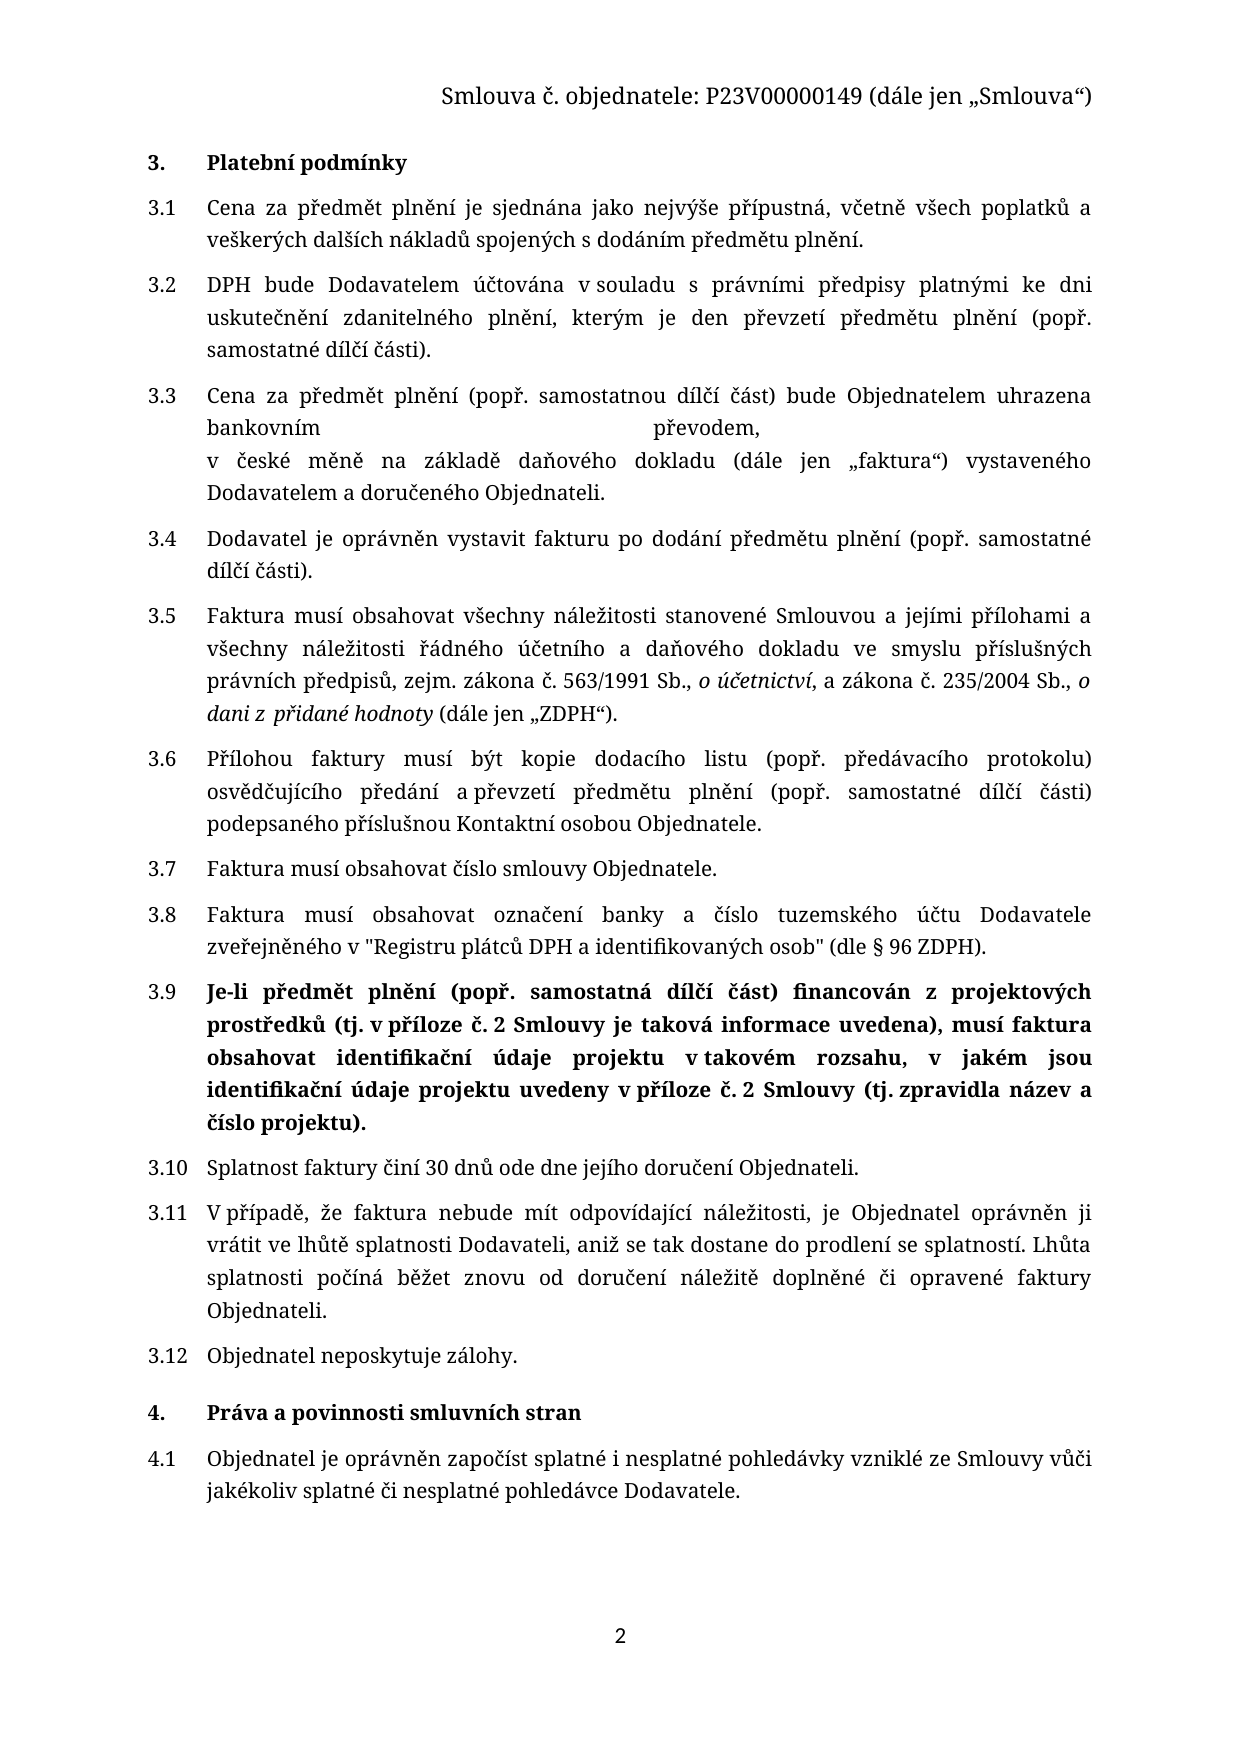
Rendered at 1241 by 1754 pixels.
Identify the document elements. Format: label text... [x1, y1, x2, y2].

list Cena za předmět plnění je sjednána jako nejvýše přípustná, včetně všech poplatků a veškerých dalších nákladů spojených s dodáním předmětu plnění. [148, 193, 1093, 254]
list Objednatel neposkytuje zálohy. [148, 1341, 1093, 1369]
list Cena za předmět plnění (popř. samostatnou dílčí část) bude Objednatelem uhrazena bankovním převodem, v české měně na základě daňového dokladu (dále jen „faktura“) vystaveného Dodavatelem a doručeného Objednateli. [148, 381, 1093, 507]
list Faktura musí obsahovat označení banky a číslo tuzemského účtu Dodavatele zveřejněného v "Registru plátců DPH a identifikovaných osob" (dle § 96 ZDPH). [148, 900, 1093, 961]
list Objednatel je oprávněn započíst splatné i nesplatné pohledávky vzniklé ze Smlouvy vůči jakékoliv splatné či nesplatné pohledávce Dodavatele. [148, 1444, 1093, 1505]
list Je-li předmět plnění (popř. samostatná dílčí část) financován z projektových prostředků (tj. v příloze č. 2 Smlouvy je taková informace uvedena), musí faktura obsahovat identifikační údaje projektu v takovém rozsahu, v jakém jsou identifikační údaje projektu uvedeny v příloze č. 2 Smlouvy (tj. zpravidla název a číslo projektu). [148, 977, 1093, 1136]
list Faktura musí obsahovat všechny náležitosti stanovené Smlouvou a jejími přílohami a všechny náležitosti řádného účetního a daňového dokladu ve smyslu příslušných právních předpisů, zejm. zákona č. 563/1991 Sb., o účetnictví, a zákona č. 235/2004 Sb., o dani z přidané hodnoty (dále jen „ZDPH“). [148, 601, 1093, 728]
list Přílohou faktury musí být kopie dodacího listu (popř. předávacího protokolu) osvědčujícího předání a převzetí předmětu plnění (popř. samostatné dílčí části) podepsaného příslušnou Kontaktní osobou Objednatele. [148, 744, 1093, 838]
list V případě, že faktura nebude mít odpovídající náležitosti, je Objednatel oprávněn ji vrátit ve lhůtě splatnosti Dodavateli, aniž se tak dostane do prodlení se splatností. Lhůta splatnosti počíná běžet znovu od doručení náležitě doplněné či opravené faktury Objednateli. [148, 1198, 1093, 1324]
list Splatnost faktury činí 30 dnů ode dne jejího doručení Objednateli. [148, 1153, 1093, 1181]
list Faktura musí obsahovat číslo smlouvy Objednatele. [148, 854, 1093, 883]
list Dodavatel je oprávněn vystavit fakturu po dodání předmětu plnění (popř. samostatné dílčí části). [148, 524, 1093, 585]
list DPH bude Dodavatelem účtována v souladu s právními předpisy platnými ke dni uskutečnění zdanitelného plnění, kterým je den převzetí předmětu plnění (popř. samostatné dílčí části). [148, 270, 1093, 364]
list Práva a povinnosti smluvních stran [148, 1398, 1093, 1427]
list Platební podmínky [148, 148, 1093, 176]
